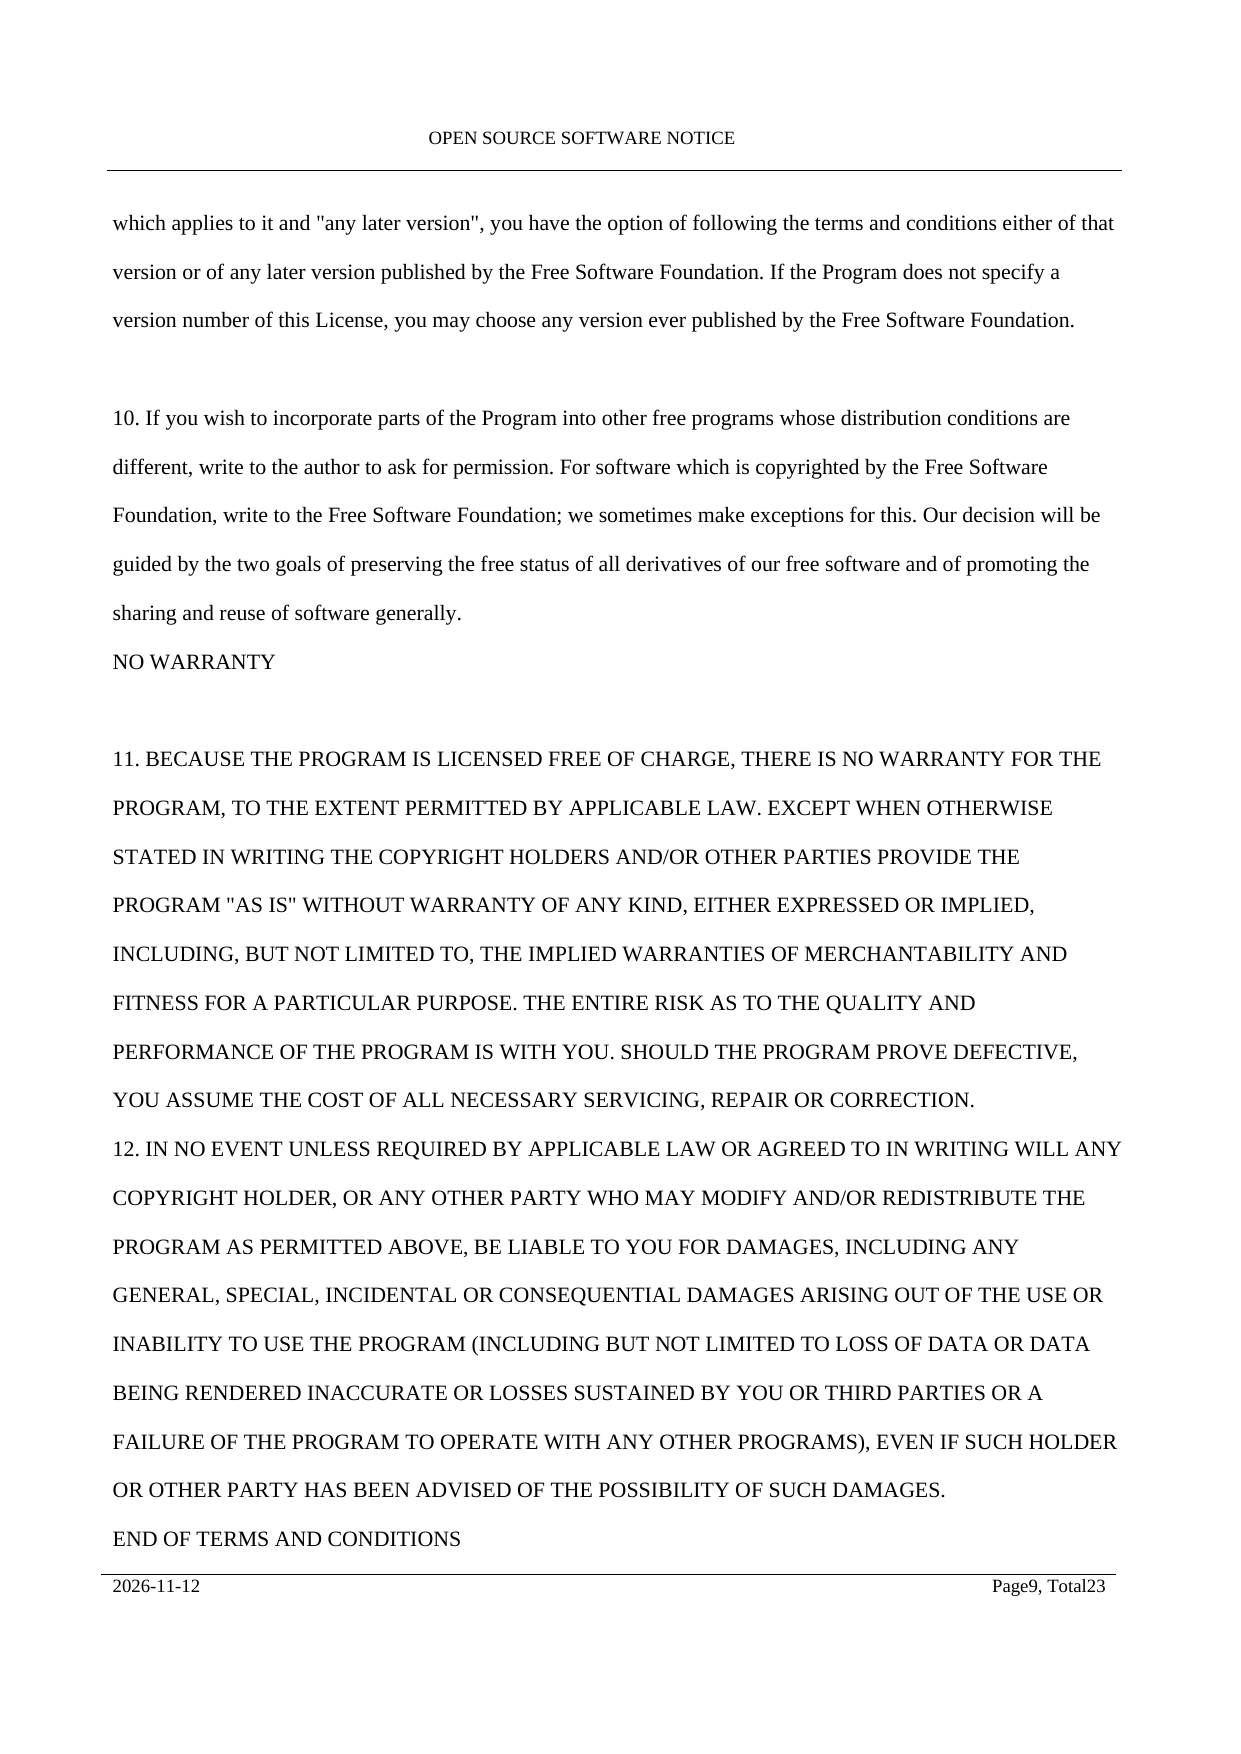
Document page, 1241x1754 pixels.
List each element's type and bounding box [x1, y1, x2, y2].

text [112, 206, 1128, 1555]
